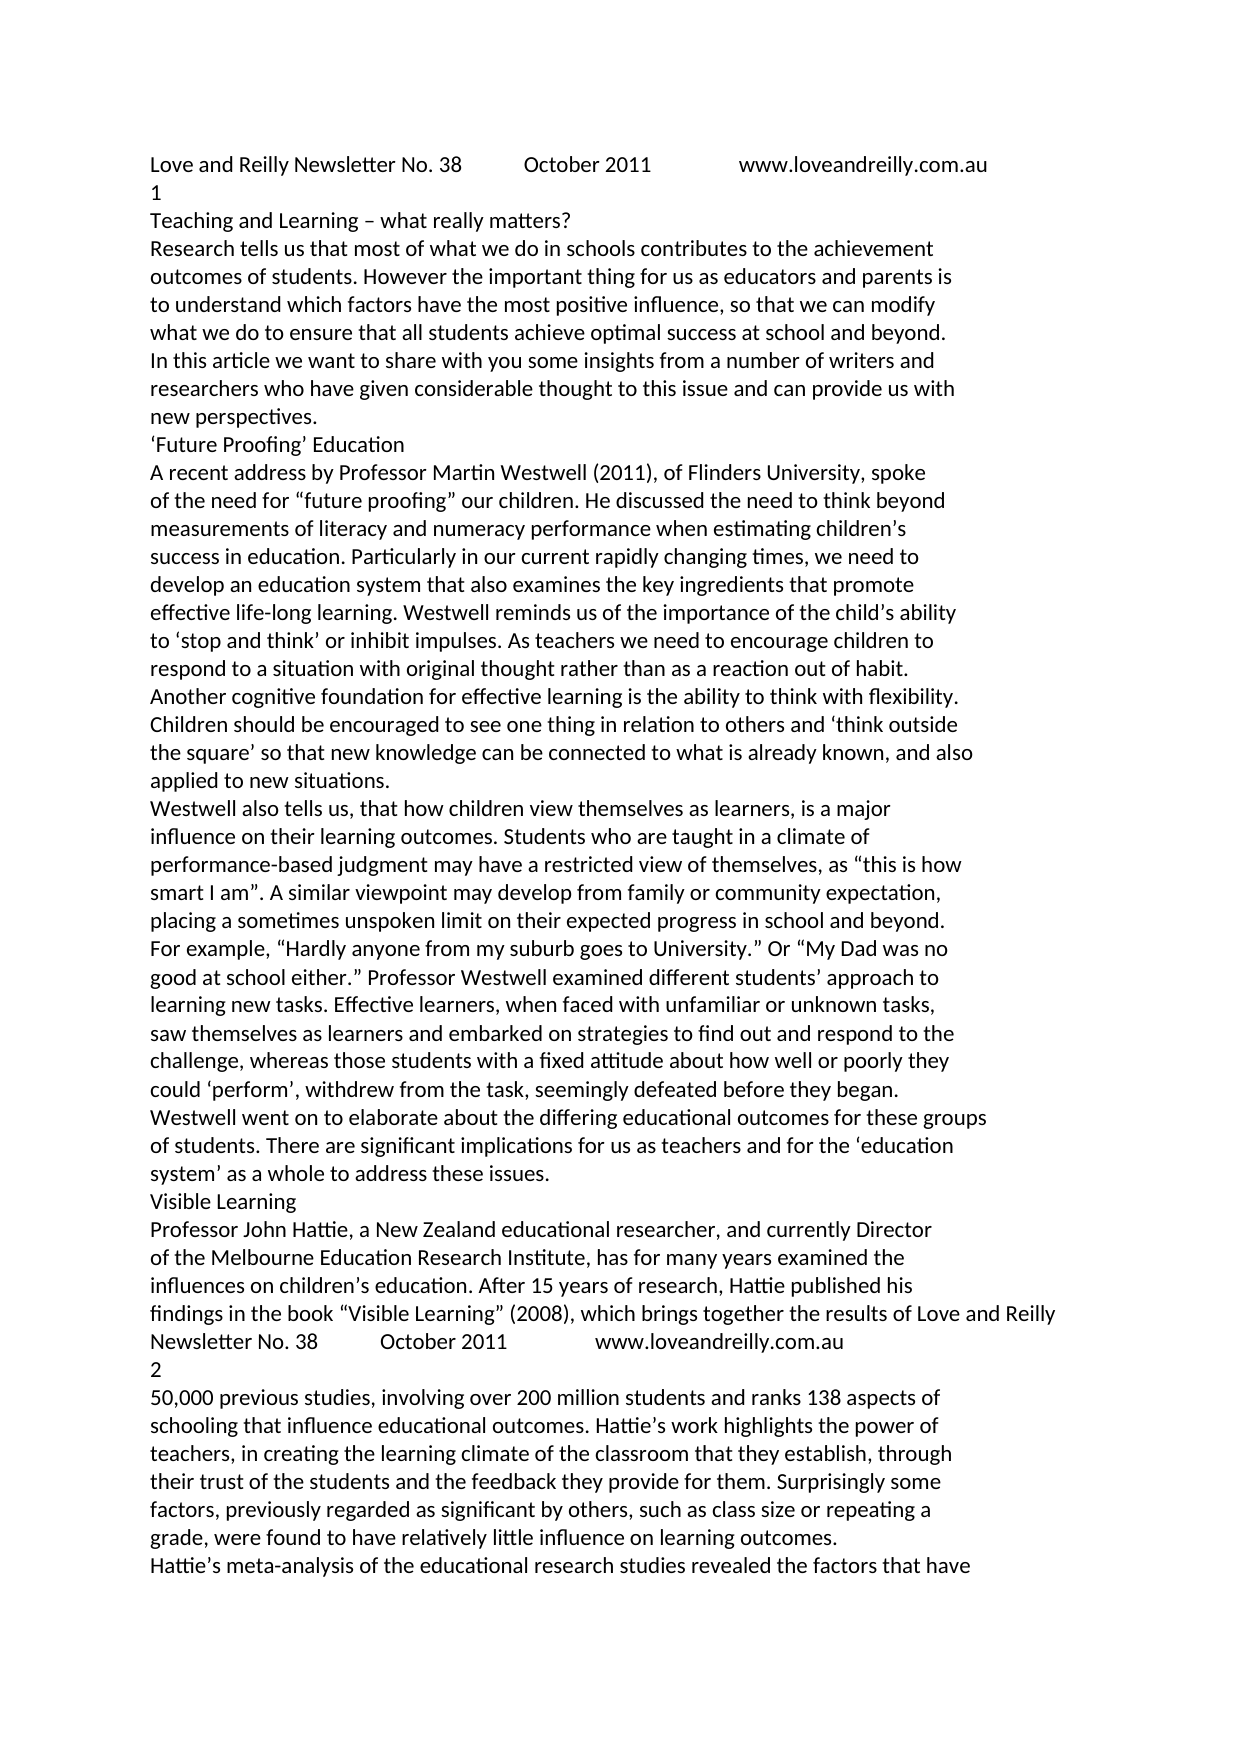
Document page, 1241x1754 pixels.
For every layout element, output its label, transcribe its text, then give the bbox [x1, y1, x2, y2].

text grade, were found to have relatively little influence on learning outcomes. [150, 1523, 1090, 1551]
text of the Melbourne Education Research Institute, has for many years examined the [150, 1243, 1090, 1271]
text challenge, whereas those students with a fixed attitude about how well or poorly they [150, 1047, 1090, 1075]
text Research tells us that most of what we do in schools contributes to the achievement [150, 234, 1090, 262]
text Professor John Hattie, a New Zealand educational researcher, and currently Director [150, 1215, 1090, 1243]
text A recent address by Professor Martin Westwell (2011), of Flinders University, spoke [150, 458, 1090, 486]
text performance-based judgment may have a restricted view of themselves, as “this is how [150, 851, 1090, 878]
text teachers, in creating the learning climate of the classroom that they establish, through [150, 1439, 1090, 1467]
text of the need for “future proofing” our children. He discussed the need to think beyond [150, 486, 1090, 514]
text Hattie’s meta-analysis of the educational research studies revealed the factors that have [150, 1551, 1090, 1579]
text Another cognitive foundation for effective learning is the ability to think with flexibility. [150, 682, 1090, 710]
text Westwell also tells us, that how children view themselves as learners, is a major [150, 794, 1090, 822]
text For example, “Hardly anyone from my suburb goes to University.” Or “My Dad was no [150, 934, 1090, 963]
text success in education. Particularly in our current rapidly changing times, we need to [150, 542, 1090, 570]
text could ‘perform’, withdrew from the task, seemingly defeated before they began. [150, 1075, 1090, 1103]
text measurements of literacy and numeracy performance when estimating children’s [150, 514, 1090, 542]
text In this article we want to share with you some insights from a number of writers and [150, 346, 1090, 374]
text of students. There are significant implications for us as teachers and for the ‘education [150, 1131, 1090, 1159]
text new perspectives. [150, 402, 1090, 430]
text schooling that influence educational outcomes. Hattie’s work highlights the power of [150, 1411, 1090, 1439]
text smart I am”. A similar viewpoint may develop from family or community expectation, [150, 878, 1090, 907]
text to ‘stop and think’ or inhibit impulses. As teachers we need to encourage children to [150, 626, 1090, 654]
text Love and Reilly Newsletter No. 38 October 2011 www.loveandreilly.com.au [150, 150, 1090, 178]
text Children should be encouraged to see one thing in relation to others and ‘think outside [150, 710, 1090, 738]
text researchers who have given considerable thought to this issue and can provide us with [150, 374, 1090, 402]
text Westwell went on to elaborate about the differing educational outcomes for these groups [150, 1103, 1090, 1131]
text outcomes of students. However the important thing for us as educators and parents is [150, 262, 1090, 290]
text what we do to ensure that all students achieve optimal success at school and beyond. [150, 318, 1090, 346]
text the square’ so that new knowledge can be connected to what is already known, and also [150, 738, 1090, 766]
text influences on children’s education. After 15 years of research, Hattie published his [150, 1271, 1090, 1299]
text respond to a situation with original thought rather than as a reaction out of habit. [150, 654, 1090, 682]
text ‘Future Proofing’ Education [150, 430, 1090, 458]
text 2 [150, 1355, 1090, 1383]
text influence on their learning outcomes. Students who are taught in a climate of [150, 822, 1090, 851]
text placing a sometimes unspoken limit on their expected progress in school and beyond. [150, 907, 1090, 934]
text system’ as a whole to address these issues. [150, 1159, 1090, 1187]
text to understand which factors have the most positive influence, so that we can modify [150, 290, 1090, 318]
text develop an education system that also examines the key ingredients that promote [150, 570, 1090, 598]
text Visible Learning [150, 1187, 1090, 1215]
text findings in the book “Visible Learning” (2008), which brings together the results of Love and Reilly Newsletter No. 38 October 2011 www.loveandreilly.com.au [150, 1299, 1090, 1355]
text saw themselves as learners and embarked on strategies to find out and respond to the [150, 1019, 1090, 1047]
text factors, previously regarded as significant by others, such as class size or repeating a [150, 1495, 1090, 1523]
text 50,000 previous studies, involving over 200 million students and ranks 138 aspects of [150, 1383, 1090, 1411]
text their trust of the students and the feedback they provide for them. Surprisingly some [150, 1467, 1090, 1495]
text good at school either.” Professor Westwell examined different students’ approach to [150, 963, 1090, 991]
text 1 [150, 178, 1090, 206]
text learning new tasks. Effective learners, when faced with unfamiliar or unknown tasks, [150, 991, 1090, 1019]
text applied to new situations. [150, 766, 1090, 794]
text Teaching and Learning – what really matters? [150, 206, 1090, 234]
text effective life-long learning. Westwell reminds us of the importance of the child’s ability [150, 598, 1090, 626]
